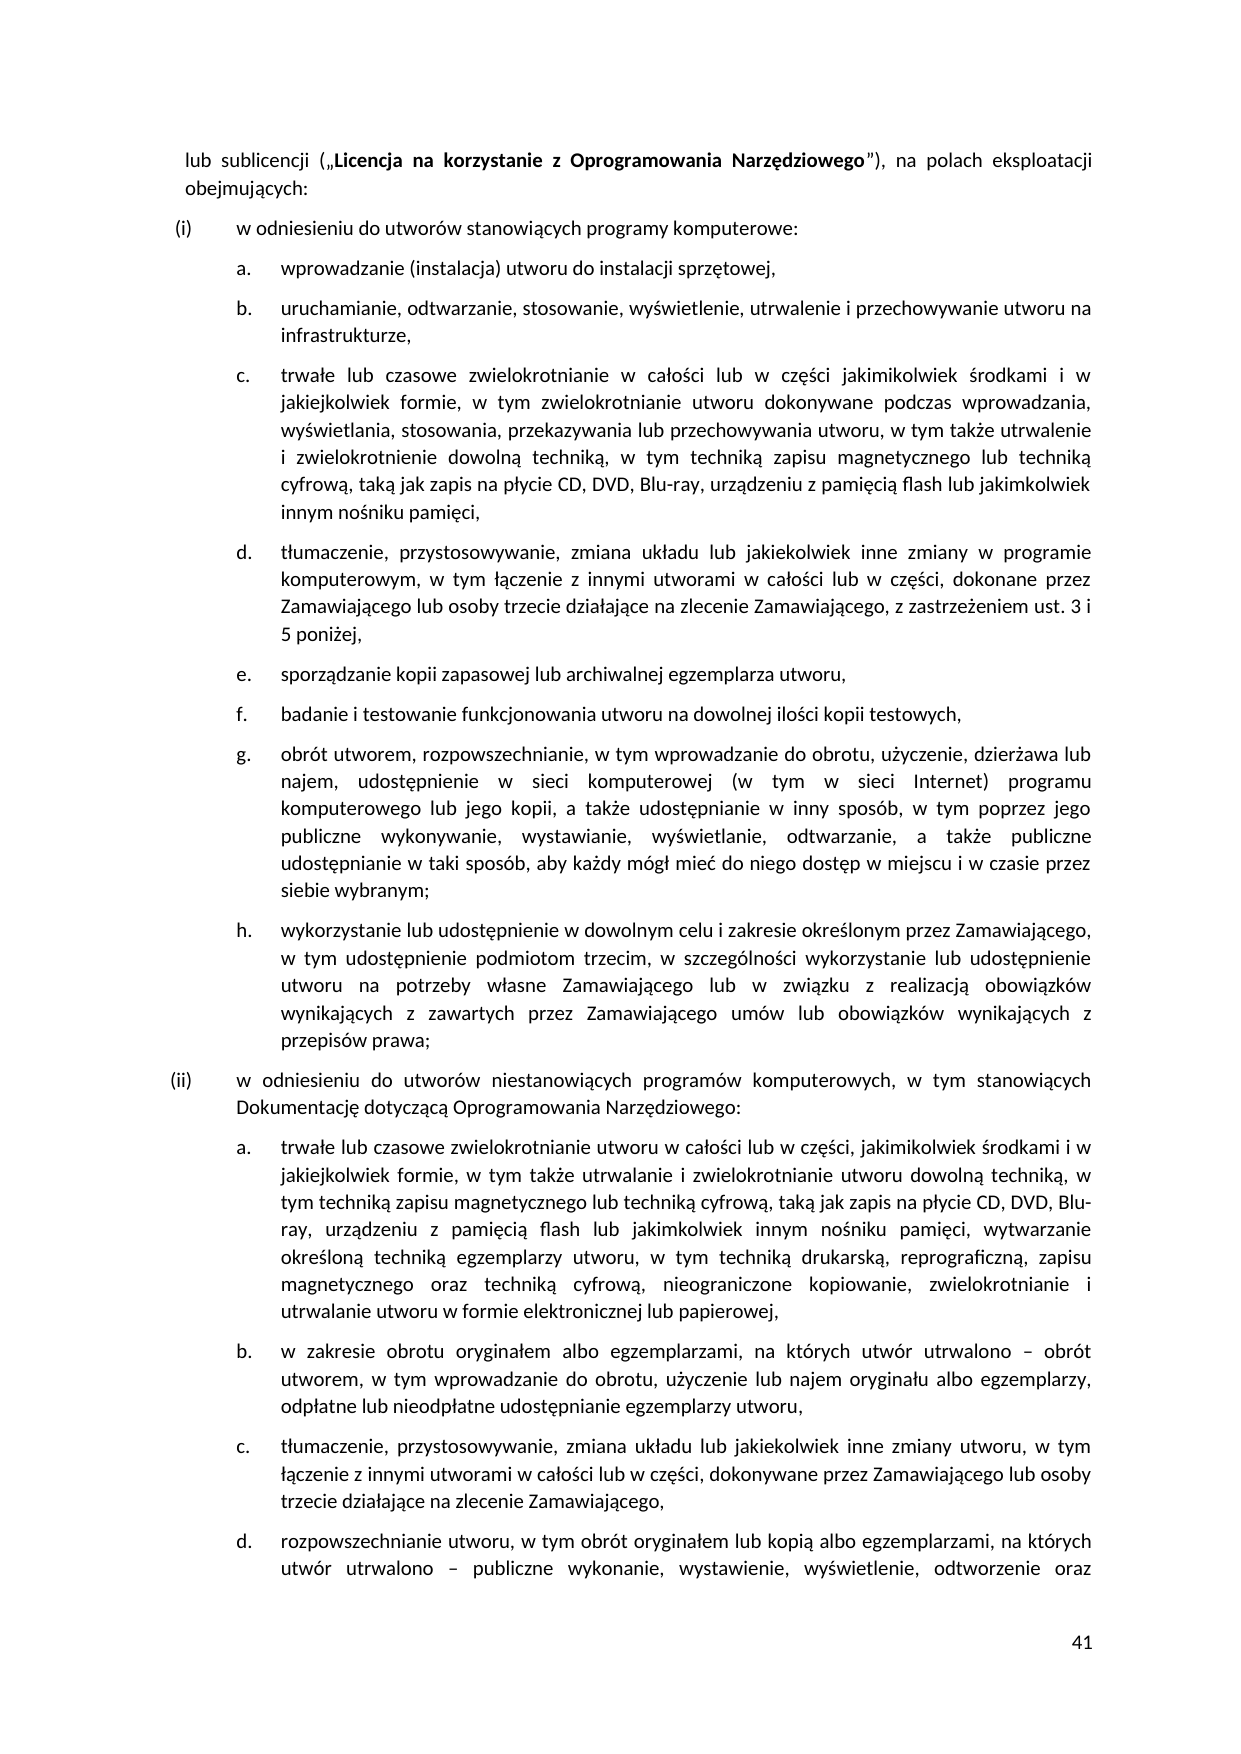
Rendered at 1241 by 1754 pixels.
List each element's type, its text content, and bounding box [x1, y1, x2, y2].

list obrót utworem, rozpowszechnianie, w tym wprowadzanie do obrotu, użyczenie, dzierżawa lub najem, udostępnienie w sieci komputerowej (w tym w sieci Internet) programu komputerowego lub jego kopii, a także udostępnianie w inny sposób, w tym poprzez jego publiczne wykonywanie, wystawianie, wyświetlanie, odtwarzanie, a także publiczne udostępnianie w taki sposób, aby każdy mógł mieć do niego dostęp w miejscu i w czasie przez siebie wybranym; [236, 741, 1093, 903]
list w odniesieniu do utworów stanowiących programy komputerowe: [192, 215, 1093, 240]
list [148, 148, 1093, 200]
list uruchamianie, odtwarzanie, stosowanie, wyświetlenie, utrwalenie i przechowywanie utworu na infrastrukturze, [236, 295, 1093, 347]
list wprowadzanie (instalacja) utworu do instalacji sprzętowej, [236, 255, 1093, 280]
list w zakresie obrotu oryginałem albo egzemplarzami, na których utwór utrwalono – obrót utworem, w tym wprowadzanie do obrotu, użyczenie lub najem oryginału albo egzemplarzy, odpłatne lub nieodpłatne udostępnianie egzemplarzy utworu, [236, 1339, 1093, 1419]
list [236, 1528, 1093, 1581]
list trwałe lub czasowe zwielokrotnianie utworu w całości lub w części, jakimikolwiek środkami i w jakiejkolwiek formie, w tym także utrwalanie i zwielokrotnianie utworu dowolną techniką, w tym techniką zapisu magnetycznego lub techniką cyfrową, taką jak zapis na płycie CD, DVD, Blu-ray, urządzeniu z pamięcią flash lub jakimkolwiek innym nośniku pamięci, wytwarzanie określoną techniką egzemplarzy utworu, w tym techniką drukarską, reprograficzną, zapisu magnetycznego oraz techniką cyfrową, nieograniczone kopiowanie, zwielokrotnianie i utrwalanie utworu w formie elektronicznej lub papierowej, [236, 1134, 1093, 1324]
list sporządzanie kopii zapasowej lub archiwalnej egzemplarza utworu, [236, 661, 1093, 686]
list badanie i testowanie funkcjonowania utworu na dowolnej ilości kopii testowych, [236, 701, 1093, 726]
list tłumaczenie, przystosowywanie, zmiana układu lub jakiekolwiek inne zmiany utworu, w tym łączenie z innymi utworami w całości lub w części, dokonywane przez Zamawiającego lub osoby trzecie działające na zlecenie Zamawiającego, [236, 1433, 1093, 1513]
list tłumaczenie, przystosowywanie, zmiana układu lub jakiekolwiek inne zmiany w programie komputerowym, w tym łączenie z innymi utworami w całości lub w części, dokonane przez Zamawiającego lub osoby trzecie działające na zlecenie Zamawiającego, z zastrzeżeniem ust. 3 i 5 poniżej, [236, 539, 1093, 646]
list wykorzystanie lub udostępnienie w dowolnym celu i zakresie określonym przez Zamawiającego, w tym udostępnienie podmiotom trzecim, w szczególności wykorzystanie lub udostępnienie utworu na potrzeby własne Zamawiającego lub w związku z realizacją obowiązków wynikających z zawartych przez Zamawiającego umów lub obowiązków wynikających z przepisów prawa; [236, 918, 1093, 1053]
list trwałe lub czasowe zwielokrotnianie w całości lub w części jakimikolwiek środkami i w jakiejkolwiek formie, w tym zwielokrotnianie utworu dokonywane podczas wprowadzania, wyświetlania, stosowania, przekazywania lub przechowywania utworu, w tym także utrwalenie i zwielokrotnienie dowolną techniką, w tym techniką zapisu magnetycznego lub techniką cyfrową, taką jak zapis na płycie CD, DVD, Blu-ray, urządzeniu z pamięcią flash lub jakimkolwiek innym nośniku pamięci, [236, 362, 1093, 524]
list w odniesieniu do utworów niestanowiących programów komputerowych, w tym stanowiących Dokumentację dotyczącą Oprogramowania Narzędziowego: [192, 1067, 1093, 1120]
